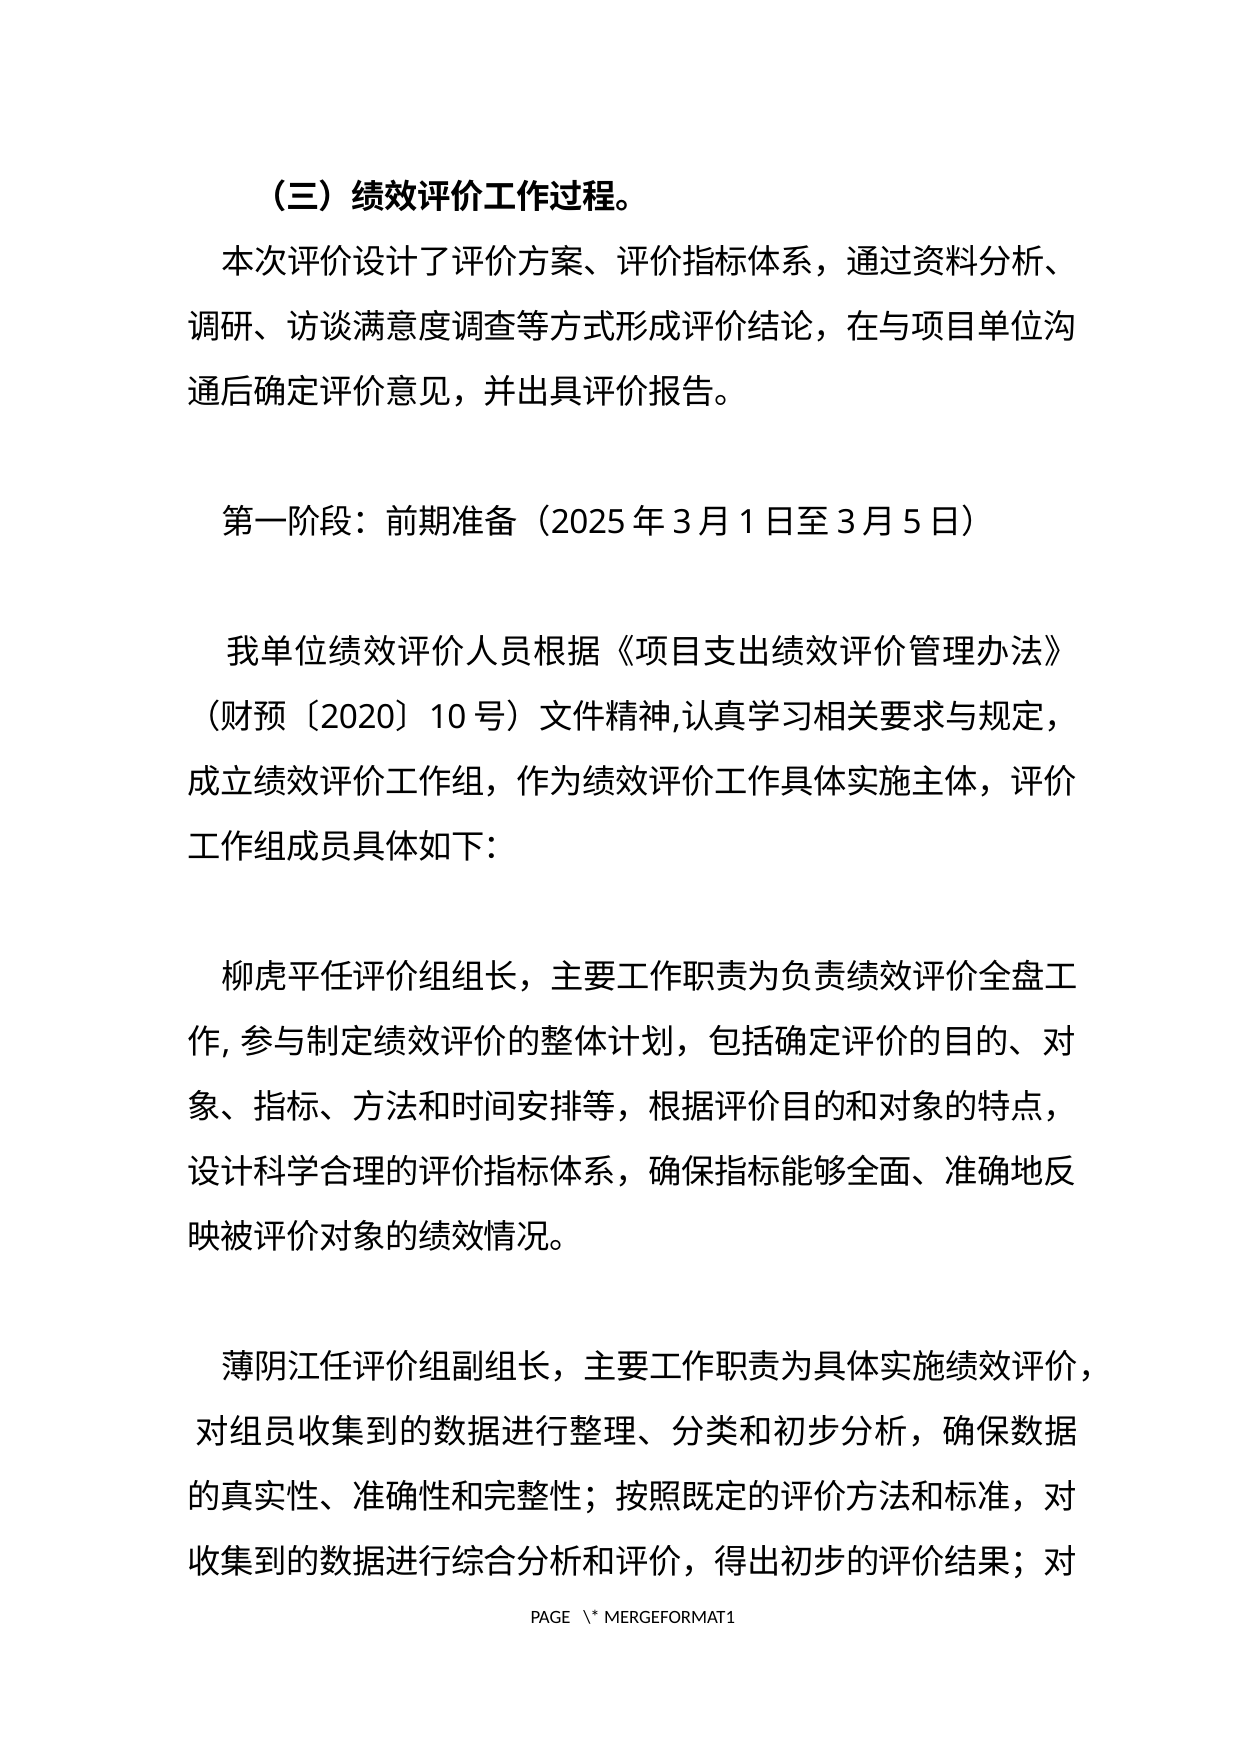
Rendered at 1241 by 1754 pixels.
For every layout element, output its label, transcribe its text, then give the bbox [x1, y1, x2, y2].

text （三）绩效评价工作过程。 [187, 162, 1078, 227]
